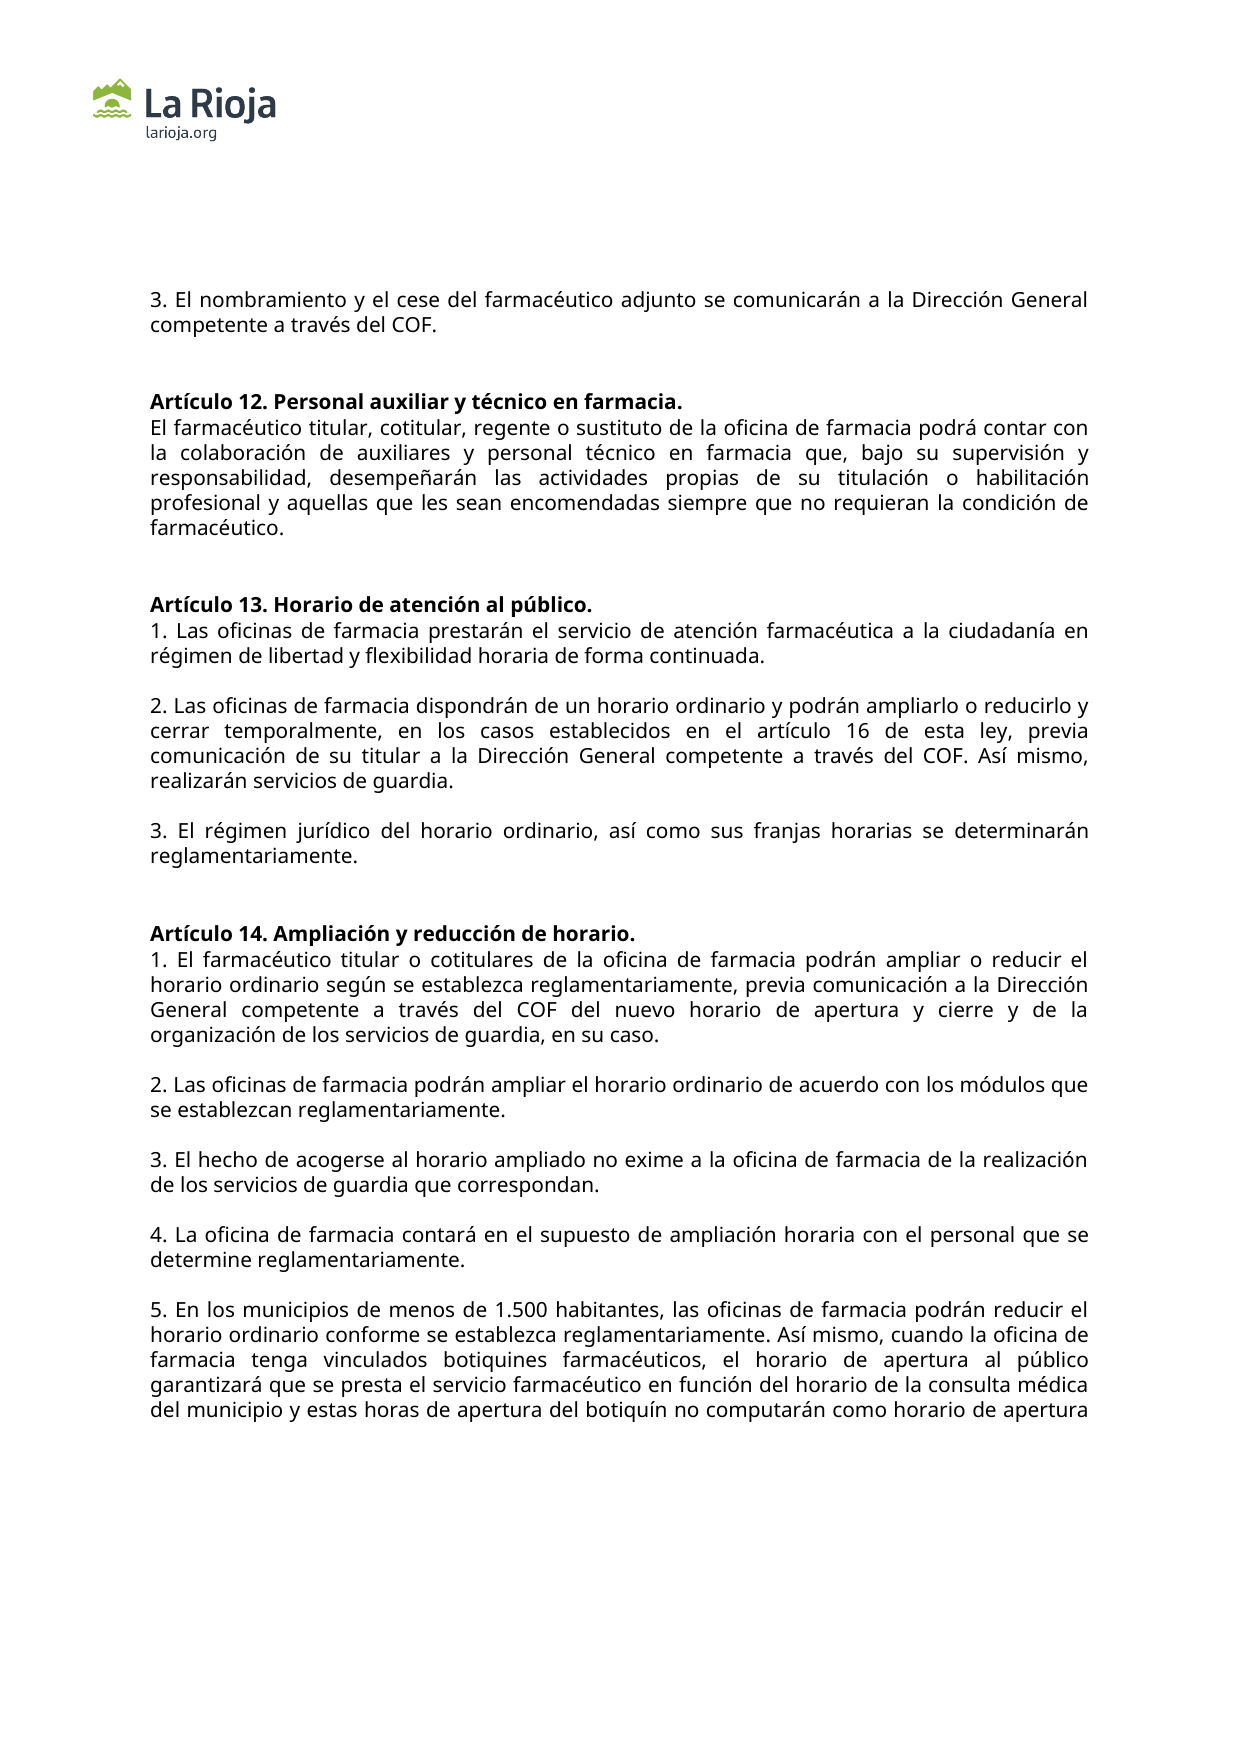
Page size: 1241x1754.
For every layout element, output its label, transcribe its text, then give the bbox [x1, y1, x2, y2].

subtitle Artículo 13. Horario de atención al público. [150, 591, 1090, 619]
picture [0, 0, 1241, 237]
text 3. El régimen jurídico del horario ordinario, así como sus franjas horarias se determinarán reglamentariamente. [150, 819, 1090, 869]
subtitle Artículo 12. Personal auxiliar y técnico en farmacia. [150, 387, 1090, 416]
subtitle Artículo 14. Ampliación y reducción de horario. [150, 919, 1090, 947]
text El farmacéutico titular, cotitular, regente o sustituto de la oficina de farmacia podrá contar con la colaboración de auxiliares y personal técnico en farmacia que, bajo su supervisión y responsabilidad, desempeñarán las actividades propias de su titulación o habilitación profesional y aquellas que les sean encomendadas siempre que no requieran la condición de farmacéutico. [150, 416, 1090, 541]
text 2. Las oficinas de farmacia podrán ampliar el horario ordinario de acuerdo con los módulos que se establezcan reglamentariamente. [150, 1072, 1090, 1122]
text 1. El farmacéutico titular o cotitulares de la oficina de farmacia podrán ampliar o reducir el horario ordinario según se establezca reglamentariamente, previa comunicación a la Dirección General competente a través del COF del nuevo horario de apertura y cierre y de la organización de los servicios de guardia, en su caso. [150, 947, 1090, 1047]
text 4. La oficina de farmacia contará en el supuesto de ampliación horaria con el personal que se determine reglamentariamente. [150, 1222, 1090, 1272]
text 3. El nombramiento y el cese del farmacéutico adjunto se comunicarán a la Dirección General competente a través del COF. [150, 287, 1090, 337]
text 1. Las oficinas de farmacia prestarán el servicio de atención farmacéutica a la ciudadanía en régimen de libertad y flexibilidad horaria de forma continuada. [150, 619, 1090, 669]
text 2. Las oficinas de farmacia dispondrán de un horario ordinario y podrán ampliarlo o reducirlo y cerrar temporalmente, en los casos establecidos en el artículo 16 de esta ley, previa comunicación de su titular a la Dirección General competente a través del COF. Así mismo, realizarán servicios de guardia. [150, 694, 1090, 794]
text 3. El hecho de acogerse al horario ampliado no exime a la oficina de farmacia de la realización de los servicios de guardia que correspondan. [150, 1147, 1090, 1197]
